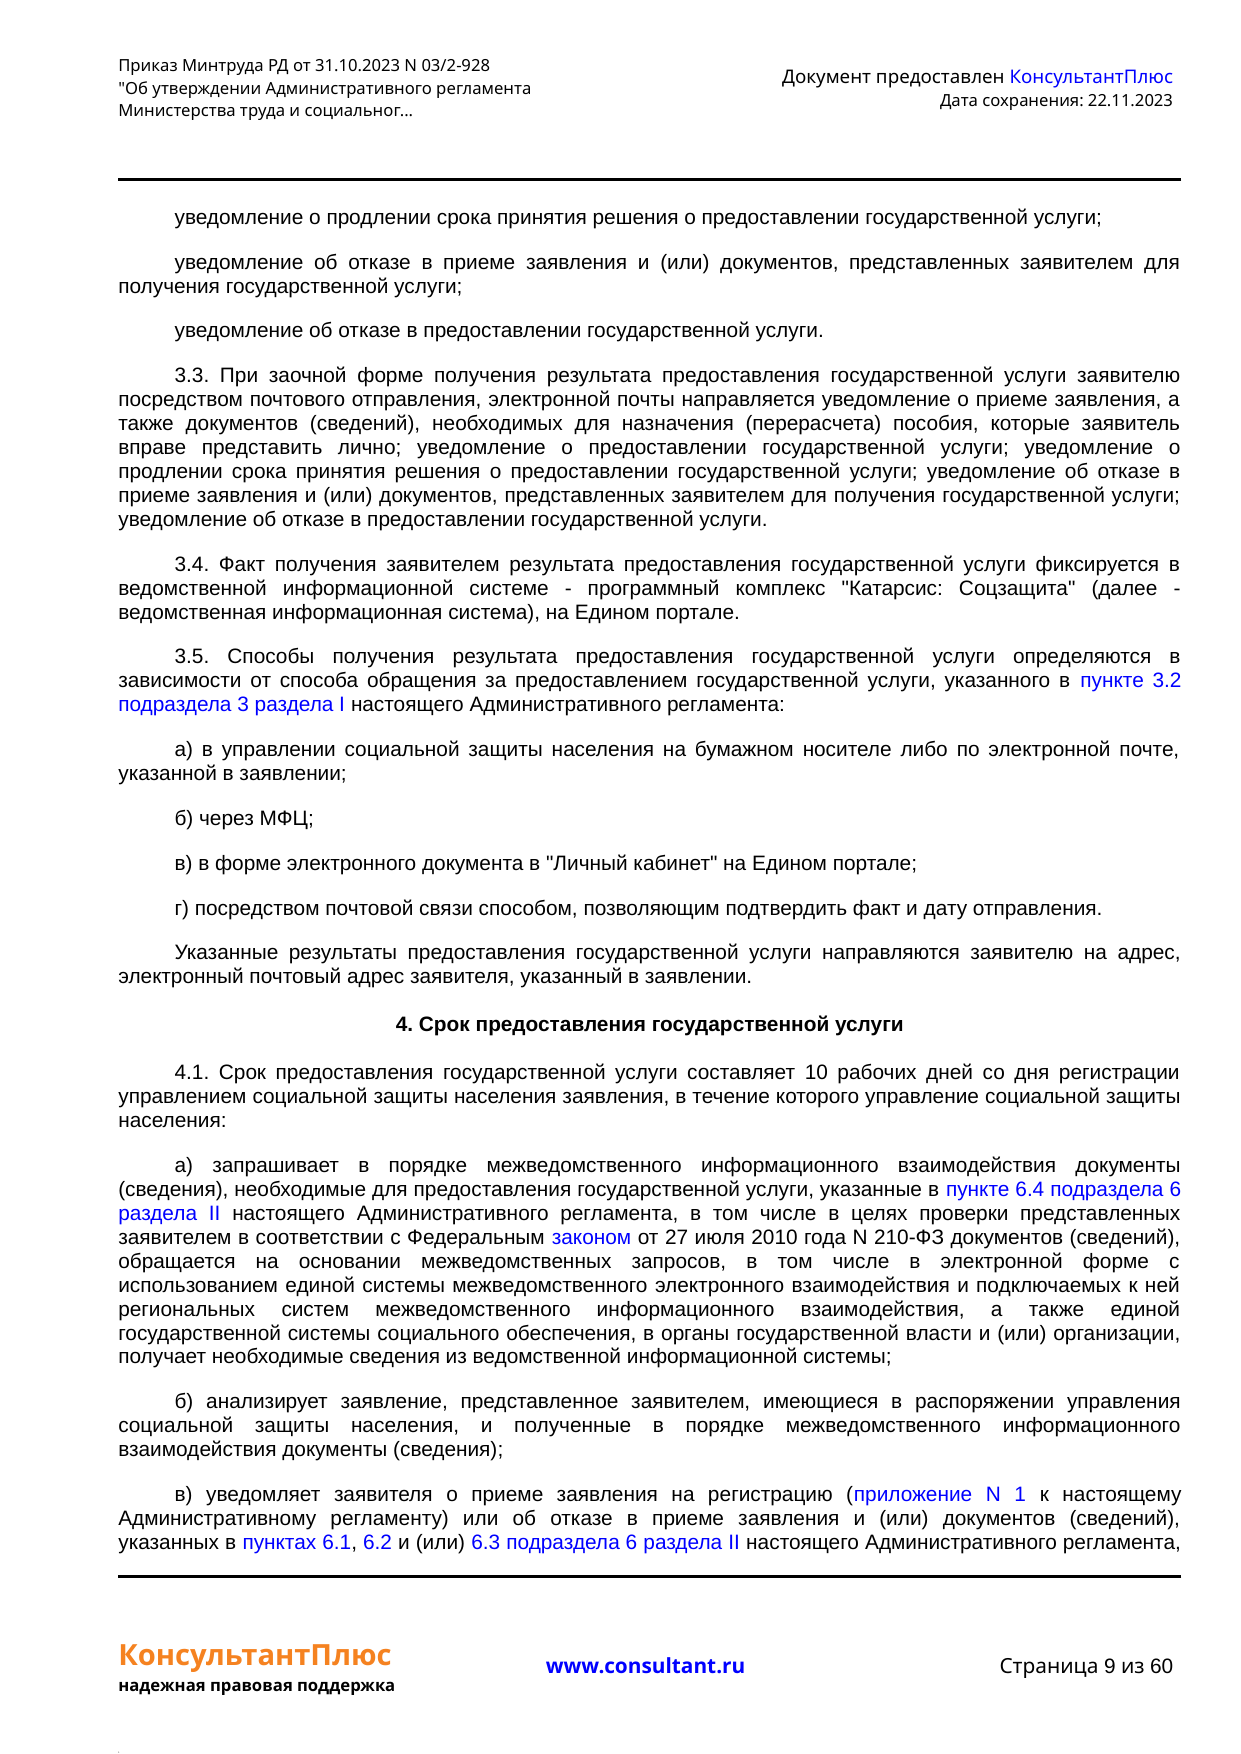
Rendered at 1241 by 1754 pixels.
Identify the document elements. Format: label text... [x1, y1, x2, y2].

text 3.4. Факт получения заявителем результата предоставления государственной услуги фиксируется в ведомственной информационной системе - программный комплекс "Катарсис: Соцзащита" (далее - ведомственная информационная система), на Едином портале. [118, 552, 1181, 623]
text г) посредством почтовой связи способом, позволяющим подтвердить факт и дату отправления. [118, 895, 1181, 919]
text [118, 1482, 1181, 1554]
text 3.5. Способы получения результата предоставления государственной услуги определяются в зависимости от способа обращения за предоставлением государственной услуги, указанного в пункте 3.2 подраздела 3 раздела I настоящего Административного регламента: [118, 644, 1181, 716]
text 3.3. При заочной форме получения результата предоставления государственной услуги заявителю посредством почтового отправления, электронной почты направляется уведомление о приеме заявления, а также документов (сведений), необходимых для назначения (перерасчета) пособия, которые заявитель вправе представить лично; уведомление о предоставлении государственной услуги; уведомление о продлении срока принятия решения о предоставлении государственной услуги; уведомление об отказе в приеме заявления и (или) документов, представленных заявителем для получения государственной услуги; уведомление об отказе в предоставлении государственной услуги. [118, 363, 1181, 531]
text б) анализирует заявление, представленное заявителем, имеющиеся в распоряжении управления социальной защиты населения, и полученные в порядке межведомственного информационного взаимодействия документы (сведения); [118, 1389, 1181, 1461]
title 4. Срок предоставления государственной услуги [118, 1012, 1181, 1036]
text уведомление о продлении срока принятия решения о предоставлении государственной услуги; [118, 205, 1181, 229]
text а) запрашивает в порядке межведомственного информационного взаимодействия документы (сведения), необходимые для предоставления государственной услуги, указанные в пункте 6.4 подраздела 6 раздела II настоящего Административного регламента, в том числе в целях проверки представленных заявителем в соответствии с Федеральным законом от 27 июля 2010 года N 210-ФЗ документов (сведений), обращается на основании межведомственных запросов, в том числе в электронной форме с использованием единой системы межведомственного электронного взаимодействия и подключаемых к ней региональных систем межведомственного информационного взаимодействия, а также единой государственной системы социального обеспечения, в органы государственной власти и (или) организации, получает необходимые сведения из ведомственной информационной системы; [118, 1153, 1181, 1368]
text уведомление об отказе в предоставлении государственной услуги. [118, 318, 1181, 342]
text б) через МФЦ; [118, 806, 1181, 830]
text а) в управлении социальной защиты населения на бумажном носителе либо по электронной почте, указанной в заявлении; [118, 737, 1181, 785]
text в) в форме электронного документа в "Личный кабинет" на Едином портале; [118, 851, 1181, 874]
text уведомление об отказе в приеме заявления и (или) документов, представленных заявителем для получения государственной услуги; [118, 249, 1181, 297]
text 4.1. Срок предоставления государственной услуги составляет 10 рабочих дней со дня регистрации управлением социальной защиты населения заявления, в течение которого управление социальной защиты населения: [118, 1060, 1181, 1132]
text Указанные результаты предоставления государственной услуги направляются заявителю на адрес, электронный почтовый адрес заявителя, указанный в заявлении. [118, 940, 1181, 988]
